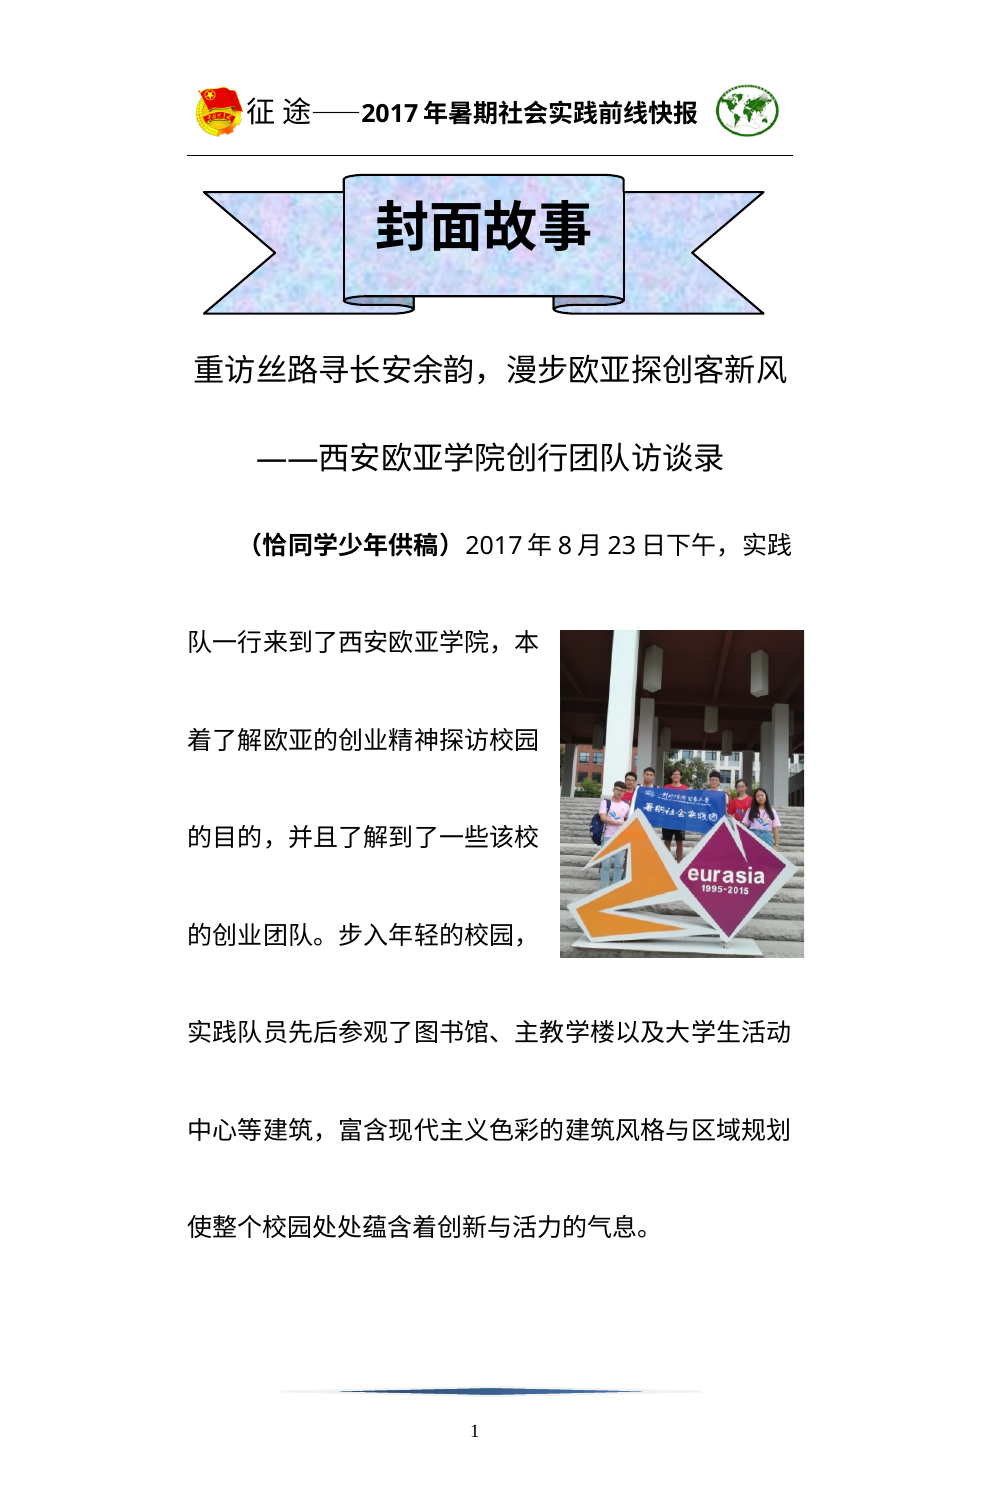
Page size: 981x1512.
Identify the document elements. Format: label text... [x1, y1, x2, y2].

picture [555, 298, 621, 306]
picture [558, 630, 804, 956]
picture [557, 194, 758, 312]
picture [345, 176, 623, 298]
text （恰同学少年供稿）2017年8月23日下午，实践队一行来到了西安欧亚学院，本着了解欧亚的创业精神探访校园的目的，并且了解到了一些该校的创业团队。步入年轻的校园，实践队员先后参观了图书馆、主教学楼以及大学生活动中心等建筑，富含现代主义色彩的建筑风格与区域规划使整个校园处处蕴含着创新与活力的气息。 [187, 511, 793, 1258]
text 重访丝路寻长安余韵，漫步欧亚探创客新风 [187, 335, 793, 400]
picture [702, 65, 785, 152]
picture [194, 86, 244, 137]
text ——西安欧亚学院创行团队访谈录 [187, 423, 793, 488]
picture [209, 194, 411, 312]
picture [347, 298, 412, 306]
